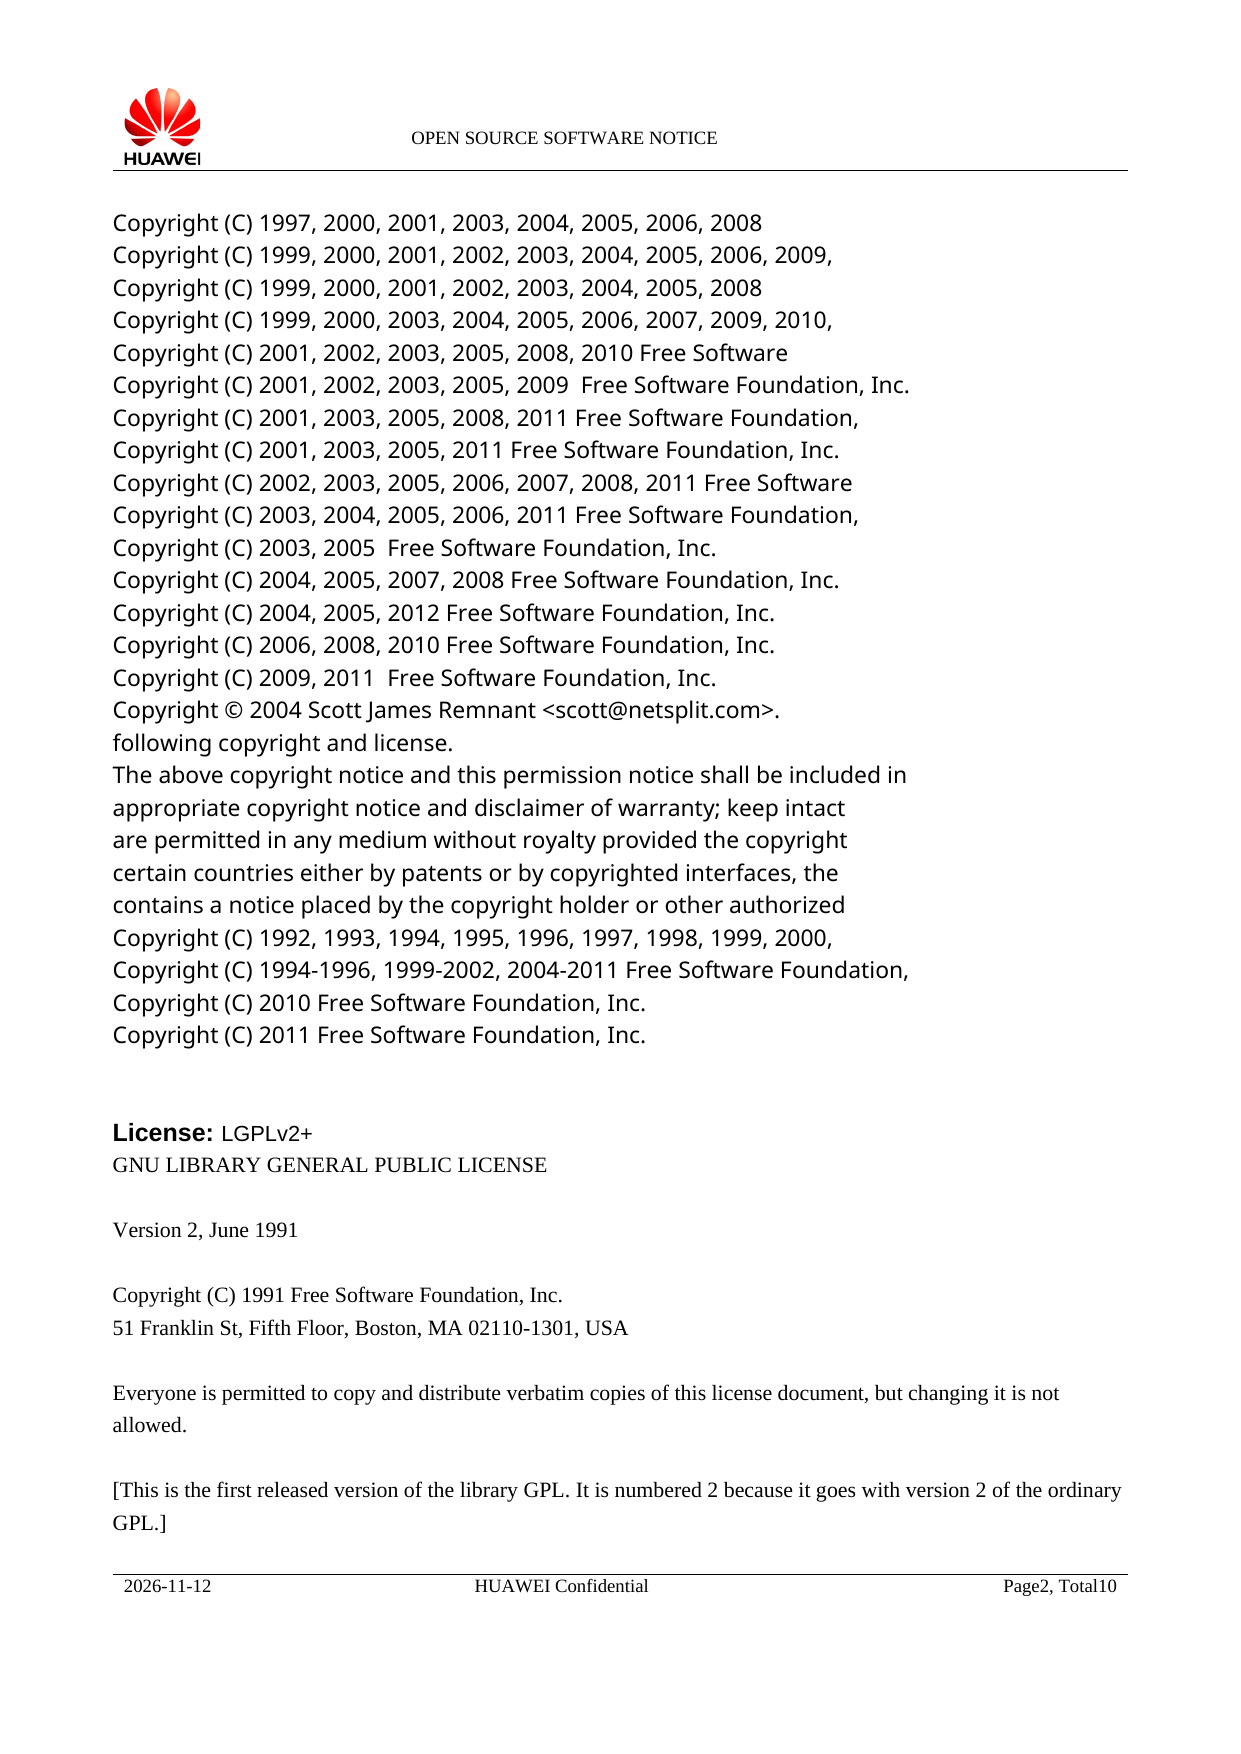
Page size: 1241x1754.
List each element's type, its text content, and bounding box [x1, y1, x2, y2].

text following copyright and license. [112, 726, 1128, 759]
text Copyright (C) 2010 Free Software Foundation, Inc. [112, 986, 1128, 1019]
text Copyright (C) 1992, 1993, 1994, 1995, 1996, 1997, 1998, 1999, 2000, [112, 921, 1128, 954]
text Copyright (C) 2003, 2005 Free Software Foundation, Inc. [112, 531, 1128, 564]
text contains a notice placed by the copyright holder or other authorized [112, 889, 1128, 921]
text Copyright (C) 1999, 2000, 2001, 2002, 2003, 2004, 2005, 2006, 2009, [112, 239, 1128, 271]
text License: LGPLv2+ [112, 1116, 1128, 1149]
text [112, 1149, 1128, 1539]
text Copyright (C) 2011 Free Software Foundation, Inc. [112, 1019, 1128, 1051]
text Copyright (C) 1999, 2000, 2003, 2004, 2005, 2006, 2007, 2009, 2010, [112, 304, 1128, 336]
text Copyright (C) 2003, 2004, 2005, 2006, 2011 Free Software Foundation, [112, 499, 1128, 531]
picture [124, 88, 201, 165]
text Copyright (C) 1999, 2000, 2001, 2002, 2003, 2004, 2005, 2008 [112, 271, 1128, 304]
text The above copyright notice and this permission notice shall be included in [112, 759, 1128, 791]
text Copyright (C) 2001, 2002, 2003, 2005, 2009 Free Software Foundation, Inc. [112, 369, 1128, 401]
text are permitted in any medium without royalty provided the copyright [112, 824, 1128, 856]
text Copyright (C) 1997, 2000, 2001, 2003, 2004, 2005, 2006, 2008 [112, 206, 1128, 239]
text Copyright (C) 2004, 2005, 2007, 2008 Free Software Foundation, Inc. [112, 564, 1128, 596]
text appropriate copyright notice and disclaimer of warranty; keep intact [112, 791, 1128, 824]
text Copyright © 2004 Scott James Remnant <scott@netsplit.com>. [112, 694, 1128, 726]
text Copyright (C) 1994-1996, 1999-2002, 2004-2011 Free Software Foundation, [112, 954, 1128, 986]
text Copyright (C) 2001, 2002, 2003, 2005, 2008, 2010 Free Software [112, 336, 1128, 369]
text Copyright (C) 2006, 2008, 2010 Free Software Foundation, Inc. [112, 629, 1128, 661]
text certain countries either by patents or by copyrighted interfaces, the [112, 856, 1128, 889]
text Copyright (C) 2001, 2003, 2005, 2011 Free Software Foundation, Inc. [112, 434, 1128, 466]
text Copyright (C) 2004, 2005, 2012 Free Software Foundation, Inc. [112, 596, 1128, 629]
text Copyright (C) 2009, 2011 Free Software Foundation, Inc. [112, 661, 1128, 694]
text Copyright (C) 2002, 2003, 2005, 2006, 2007, 2008, 2011 Free Software [112, 466, 1128, 499]
text Copyright (C) 2001, 2003, 2005, 2008, 2011 Free Software Foundation, [112, 401, 1128, 434]
